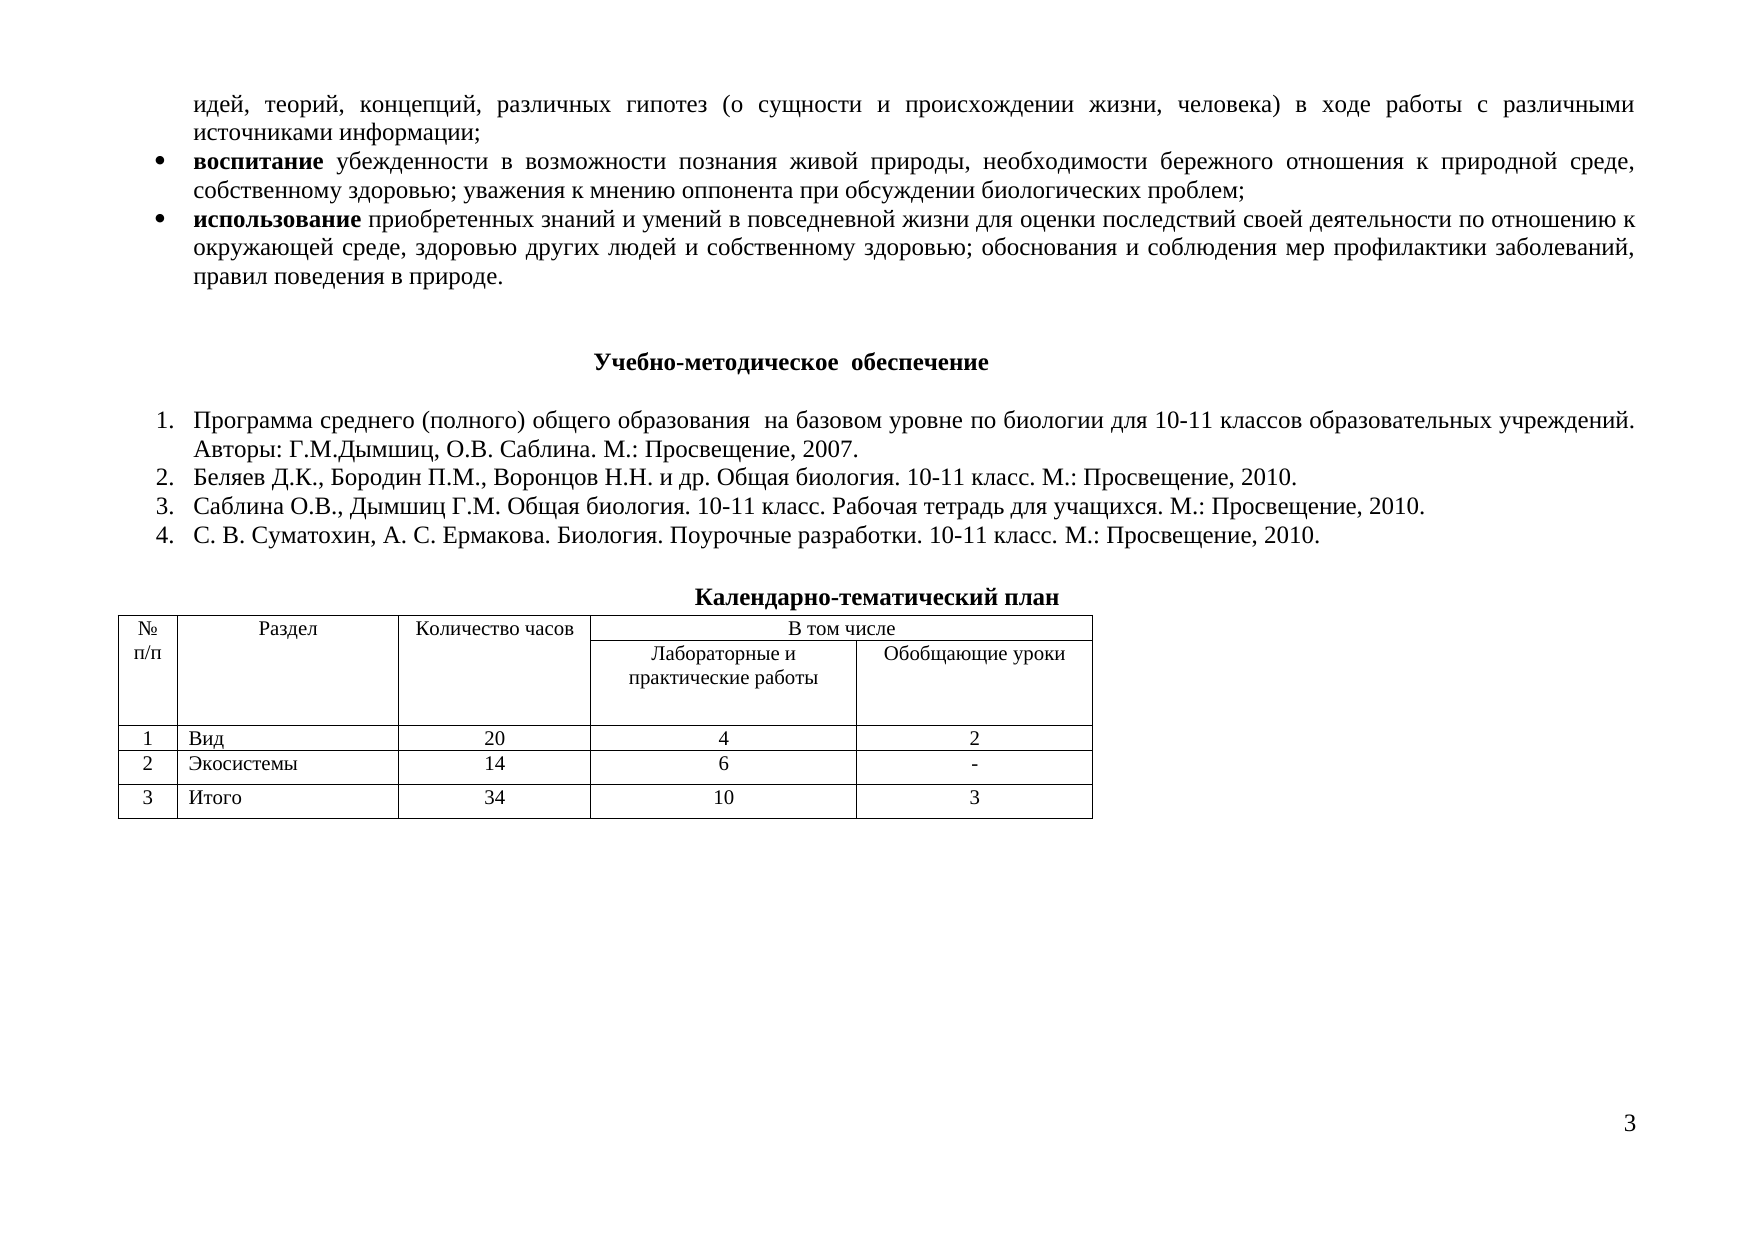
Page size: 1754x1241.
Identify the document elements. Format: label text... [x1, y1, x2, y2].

table_header № п/п [119, 616, 177, 725]
list использование приобретенных знаний и умений в повседневной жизни для оценки последствий своей деятельности по отношению к окружающей среде, здоровью других людей и собственному здоровью; обоснования и соблюдения мер профилактики заболеваний, правил поведения в природе. [156, 204, 1636, 290]
table_cell 3 [857, 785, 1092, 818]
table_cell 4 [591, 726, 856, 750]
table_cell Лабораторные и практические работы [591, 641, 856, 725]
list Программа среднего (полного) общего образования на базовом уровне по биологии для 10-11 классов образовательных учреждений. Авторы: Г.М.Дымшиц, О.В. Саблина. М.: Просвещение, 2007. [156, 405, 1636, 462]
table_cell 6 [591, 751, 856, 784]
table_cell 1 [119, 726, 177, 750]
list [156, 89, 1636, 146]
table_cell 10 [591, 785, 856, 818]
table_cell - [857, 751, 1092, 784]
table_cell Обобщающие уроки [857, 641, 1092, 725]
table_cell 34 [399, 785, 590, 818]
table_header Количество часов [399, 616, 590, 725]
table_cell Итого [178, 785, 398, 818]
list Саблина О.В., Дымшиц Г.М. Общая биология. 10-11 класс. Рабочая тетрадь для учащихся. М.: Просвещение, 2010. [156, 491, 1636, 520]
table_cell 3 [119, 785, 177, 818]
table_cell Экосистемы [178, 751, 398, 784]
list Беляев Д.К., Бородин П.М., Воронцов Н.Н. и др. Общая биология. 10-11 класс. М.: Просвещение, 2010. [156, 462, 1636, 491]
table_cell 14 [399, 751, 590, 784]
table_cell 2 [857, 726, 1092, 750]
text Календарно-тематический план [118, 582, 1636, 610]
list С. В. Суматохин, А. С. Ермакова. Биология. Поурочные разработки. 10-11 класс. М.: Просвещение, 2010. [156, 520, 1636, 549]
table_cell 2 [119, 751, 177, 784]
table_cell Вид [178, 726, 398, 750]
table_header Раздел [178, 616, 398, 725]
list воспитание убежденности в возможности познания живой природы, необходимости бережного отношения к природной среде, собственному здоровью; уважения к мнению оппонента при обсуждении биологических проблем; [156, 146, 1636, 204]
text Учебно-методическое обеспечение [156, 347, 1636, 376]
table_cell 20 [399, 726, 590, 750]
table_header В том числе [591, 616, 1092, 640]
